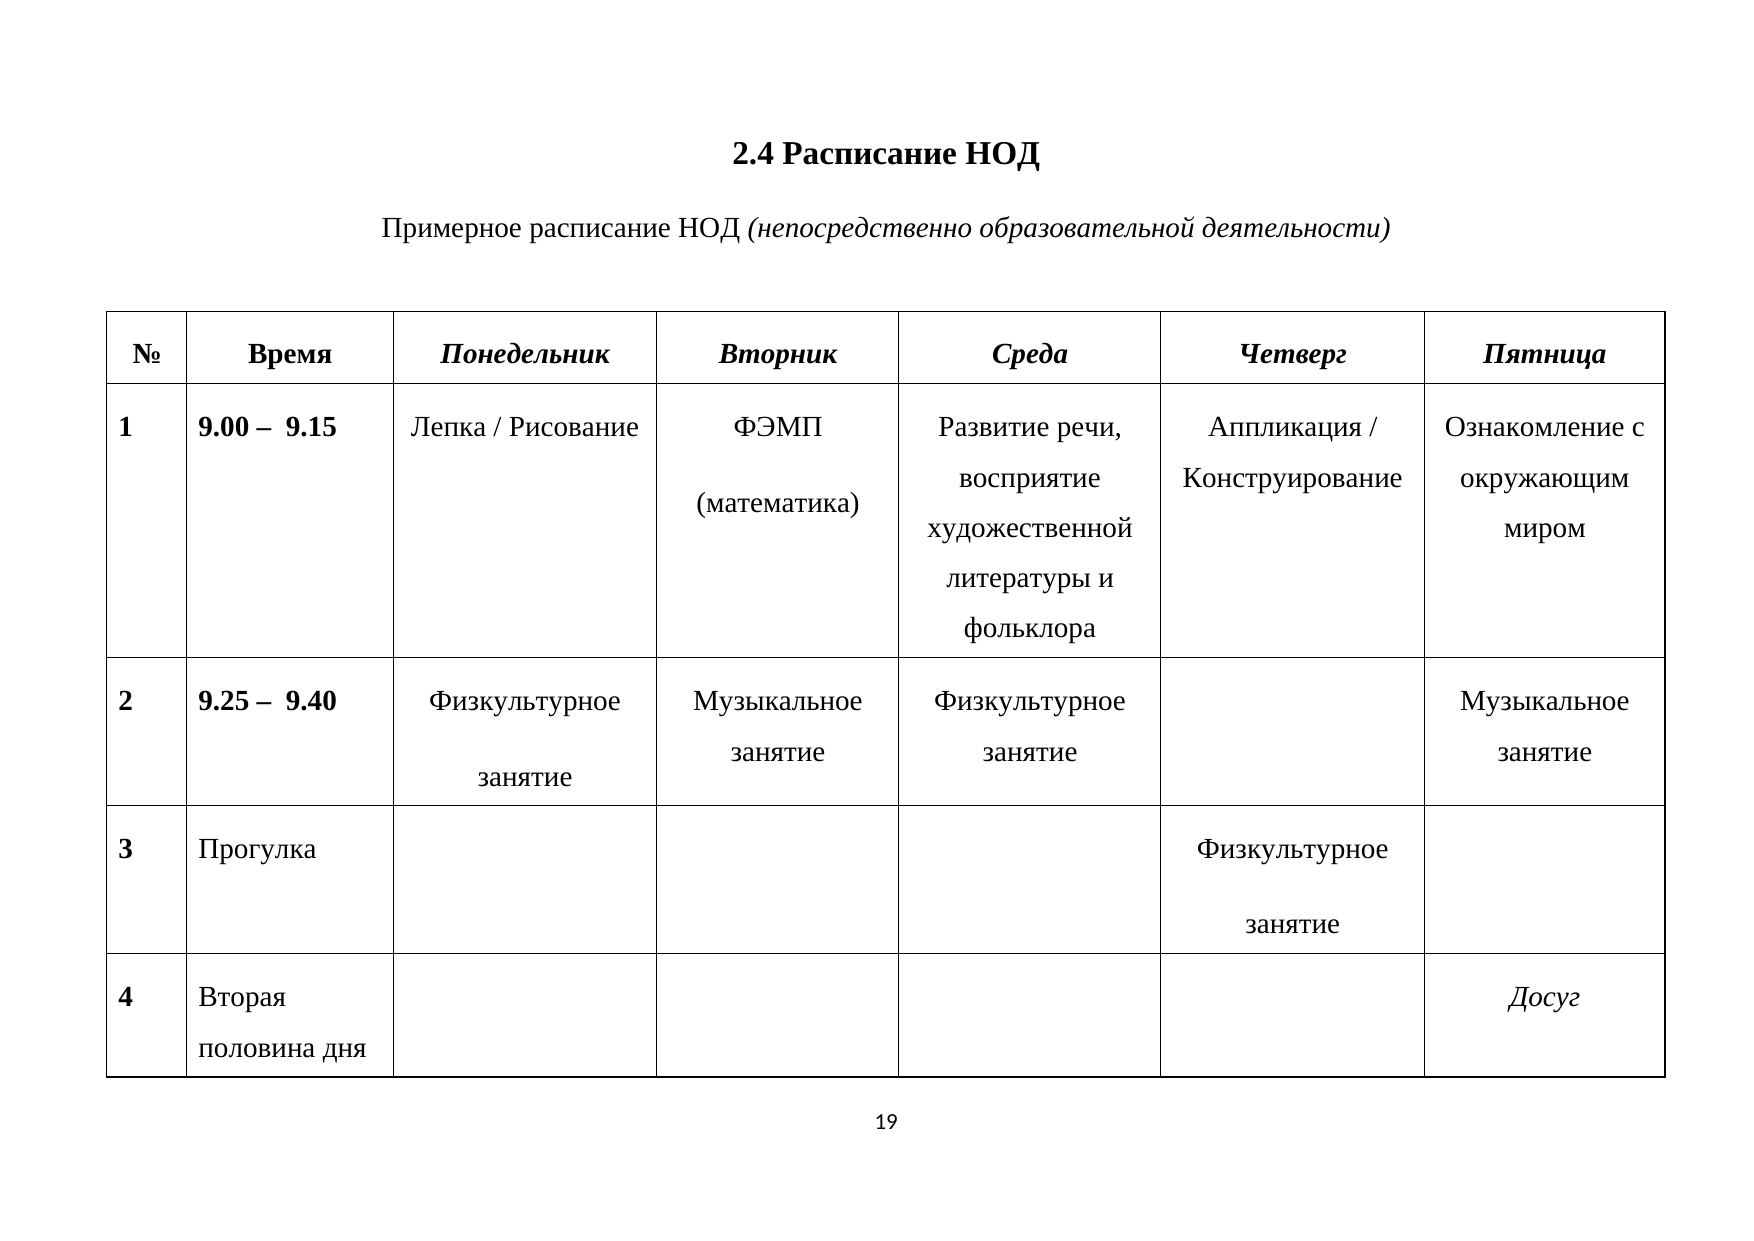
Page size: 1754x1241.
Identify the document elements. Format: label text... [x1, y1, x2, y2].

table_cell Музыкальное занятие [1425, 658, 1664, 805]
table_cell Музыкальное занятие [657, 658, 898, 805]
text Примерное расписание НОД (непосредственно образовательной деятельности) [118, 210, 1654, 243]
table_cell [394, 954, 656, 1076]
table_cell 4 [107, 954, 186, 1076]
table_cell 2 [107, 658, 186, 805]
table_cell Физкультурное занятие [899, 658, 1160, 805]
table_cell 3 [107, 806, 186, 953]
table_cell Ознакомление с окружающим миром [1425, 384, 1664, 657]
table_header Среда [899, 312, 1160, 383]
table_header № [107, 312, 186, 383]
text 2.4 Расписание НОД [118, 133, 1654, 171]
table_cell 9.00 – 9.15 [187, 384, 393, 657]
table_cell Физкультурное занятие [394, 658, 656, 805]
table_cell ФЭМП (математика) [657, 384, 898, 657]
table_cell [657, 806, 898, 953]
table_cell [1161, 658, 1424, 805]
table_cell [657, 954, 898, 1076]
table_header Понедельник [394, 312, 656, 383]
table_cell [1425, 806, 1664, 953]
table_cell Развитие речи, восприятие художественной литературы и фольклора [899, 384, 1160, 657]
table_cell [899, 954, 1160, 1076]
table_header Вторник [657, 312, 898, 383]
table_cell 1 [107, 384, 186, 657]
table_cell 9.25 – 9.40 [187, 658, 393, 805]
table_cell Аппликация / Конструирование [1161, 384, 1424, 657]
table_header Четверг [1161, 312, 1424, 383]
table_cell [1161, 954, 1424, 1076]
table_cell Физкультурное занятие [1161, 806, 1424, 953]
table_header Пятница [1425, 312, 1664, 383]
table_cell [899, 806, 1160, 953]
table_header Время [187, 312, 393, 383]
table_cell Вторая половина дня [187, 954, 393, 1076]
table_cell Лепка / Рисование [394, 384, 656, 657]
table_cell [394, 806, 656, 953]
table_cell Досуг [1425, 954, 1664, 1076]
table_cell Прогулка [187, 806, 393, 953]
